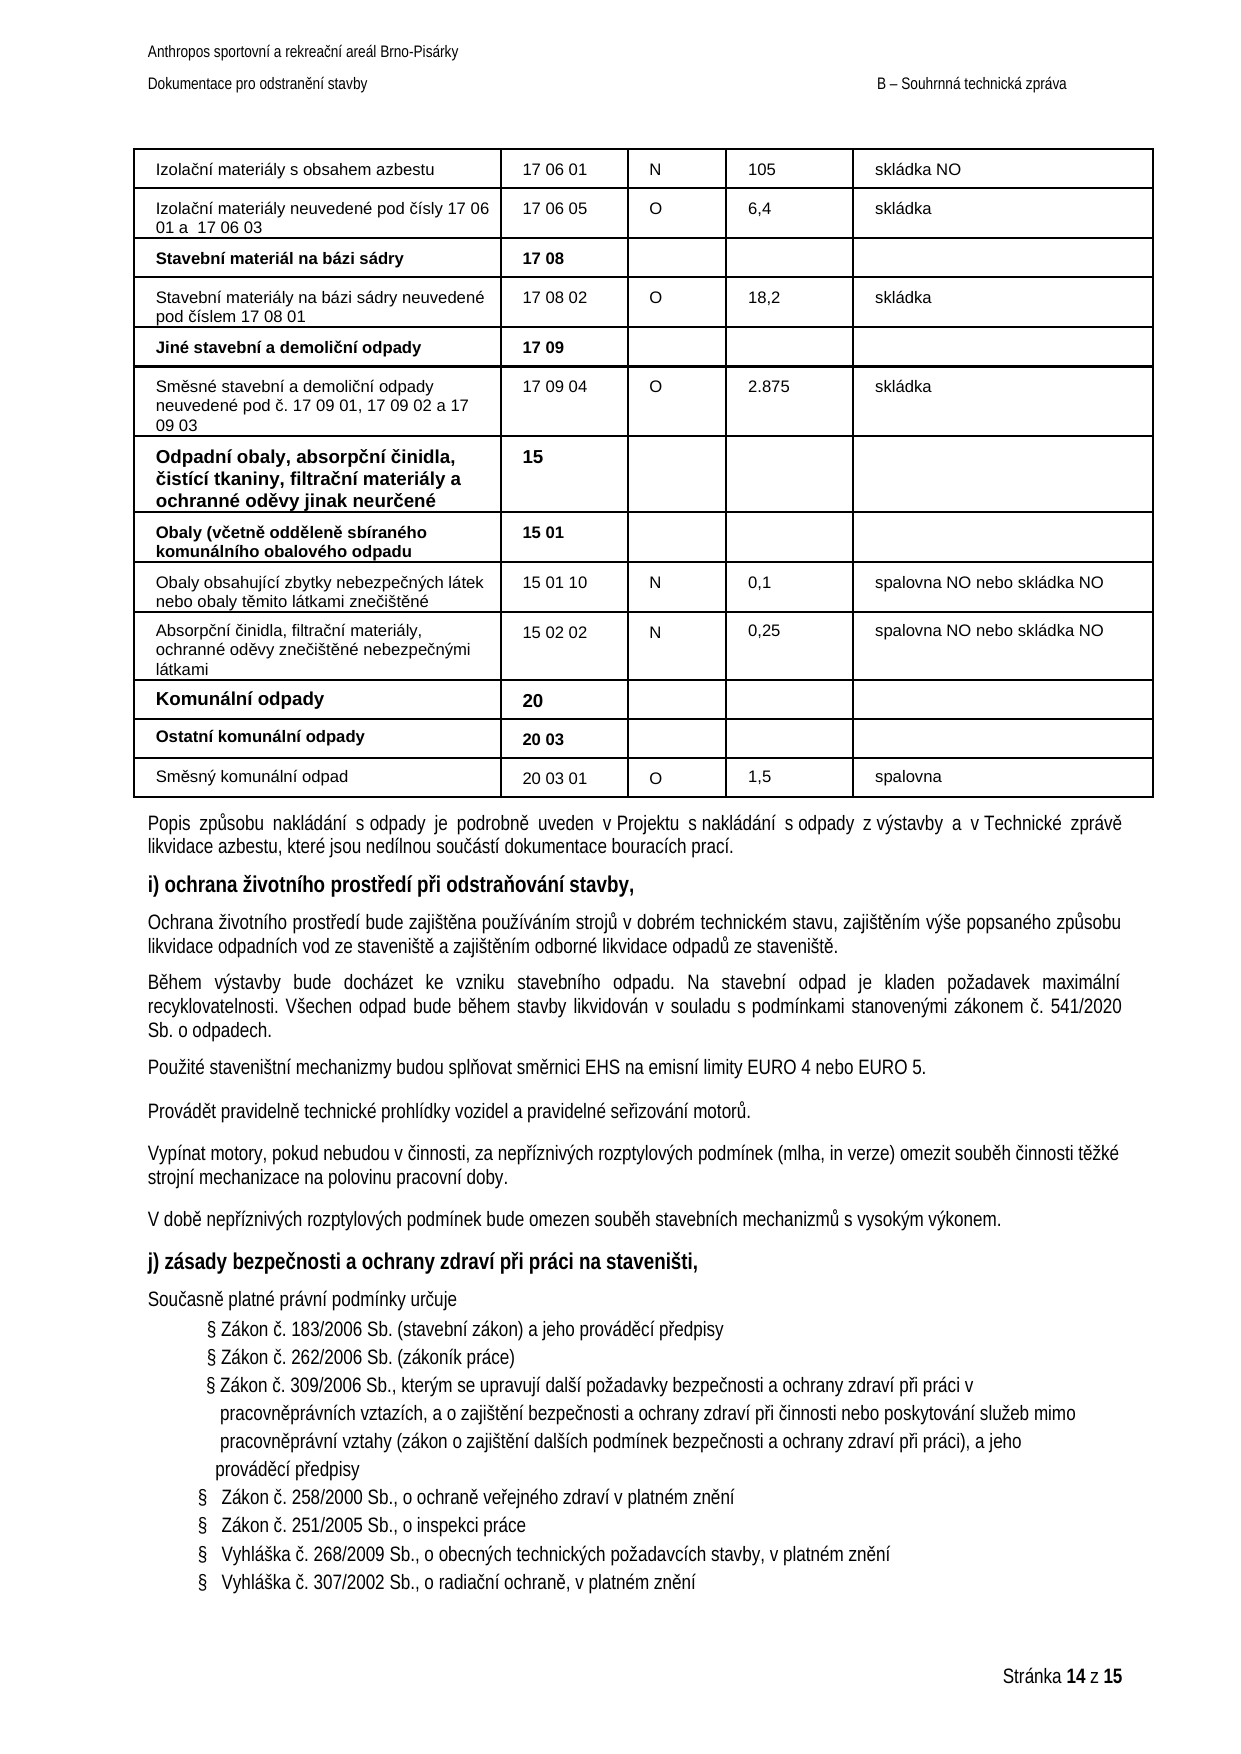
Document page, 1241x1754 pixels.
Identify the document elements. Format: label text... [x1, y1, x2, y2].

table_cell O [629, 189, 725, 237]
table_cell [727, 720, 852, 757]
table_cell [854, 437, 1152, 511]
table_cell N [629, 613, 725, 678]
table_cell 15 02 02 [502, 613, 627, 678]
table_cell 105 [727, 150, 852, 187]
table_cell Obaly (včetně odděleně sbíraného komunálního obalového odpadu [135, 513, 500, 561]
table_cell Absorpční činidla, filtrační materiály, ochranné oděvy znečištěné nebezpečnými látkami [135, 613, 500, 678]
table_cell N [629, 563, 725, 611]
table_cell [727, 513, 852, 561]
text Během výstavby bude docházet ke vzniku stavebního odpadu. Na stavební odpad je kladen požadavek maximální recyklovatelnosti. Všechen odpad bude během stavby likvidován v souladu s podmínkami stanovenými zákonem č. 541/2020 Sb. o odpadech. [148, 970, 1122, 1042]
table_cell [629, 720, 725, 757]
table_cell [854, 720, 1152, 757]
table_cell 15 [502, 437, 627, 511]
table_cell Komunální odpady [135, 681, 500, 718]
text i) ochrana životního prostředí při odstraňování stavby, [148, 871, 1122, 897]
text V době nepříznivých rozptylových podmínek bude omezen souběh stavebních mechanizmů s vysokým výkonem. [148, 1206, 1122, 1230]
table_cell [629, 328, 725, 365]
table_cell [854, 239, 1152, 276]
table_cell 15 01 10 [502, 563, 627, 611]
table_cell [854, 681, 1152, 718]
table_cell Stavební materiály na bázi sádry neuvedené pod číslem 17 08 01 [135, 278, 500, 326]
table_cell N [629, 150, 725, 187]
text § Vyhláška č. 307/2002 Sb., o radiační ochraně, v platném znění [198, 1570, 1122, 1594]
table_cell [727, 681, 852, 718]
text pracovněprávních vztazích, a o zajištění bezpečnosti a ochrany zdraví při činnosti nebo poskytování služeb mimo [192, 1401, 1137, 1425]
table_cell 17 08 02 [502, 278, 627, 326]
table_cell O [629, 278, 725, 326]
table_cell [727, 328, 852, 365]
text Použité staveništní mechanizmy budou splňovat směrnici EHS na emisní limity EURO 4 nebo EURO 5. [148, 1054, 1122, 1078]
table_cell [629, 513, 725, 561]
text j) zásady bezpečnosti a ochrany zdraví při práci na staveništi, [148, 1248, 1122, 1274]
table_cell Jiné stavební a demoliční odpady [135, 328, 500, 365]
table_cell 17 09 [502, 328, 627, 365]
text Ochrana životního prostředí bude zajištěna používáním strojů v dobrém technickém stavu, zajištěním výše popsaného způsobu likvidace odpadních vod ze staveniště a zajištěním odborné likvidace odpadů ze staveniště. [148, 910, 1122, 958]
table_cell [629, 437, 725, 511]
subtitle Současně platné právní podmínky určuje [148, 1287, 1122, 1311]
table_cell 17 09 04 [502, 368, 627, 434]
table_cell Směsné stavební a demoliční odpady neuvedené pod č. 17 09 01, 17 09 02 a 17 09 03 [135, 368, 500, 434]
table_cell O [629, 368, 725, 434]
table_cell spalovna NO nebo skládka NO [854, 563, 1152, 611]
table_cell [727, 437, 852, 511]
table_cell Směsný komunální odpad [135, 759, 500, 796]
table_cell 18,2 [727, 278, 852, 326]
table_cell spalovna NO nebo skládka NO [854, 613, 1152, 678]
table_cell 17 08 [502, 239, 627, 276]
table_cell 0,1 [727, 563, 852, 611]
table_cell [727, 239, 852, 276]
text Provádět pravidelně technické prohlídky vozidel a pravidelné seřizování motorů. [148, 1096, 1122, 1124]
text § Vyhláška č. 268/2009 Sb., o obecných technických požadavcích stavby, v platném znění [198, 1542, 1122, 1566]
table_cell 20 [502, 681, 627, 718]
text § Zákon č. 183/2006 Sb. (stavební zákon) a jeho prováděcí předpisy [198, 1317, 1122, 1341]
text § Zákon č. 258/2000 Sb., o ochraně veřejného zdraví v platném znění [198, 1485, 1122, 1509]
table_cell 6,4 [727, 189, 852, 237]
table_cell Izolační materiály s obsahem azbestu [135, 150, 500, 187]
text Popis způsobu nakládání s odpady je podrobně uveden v Projektu s nakládání s odpady z výstavby a v Technické zprávě likvidace azbestu, které jsou nedílnou součástí dokumentace bouracích prací. [148, 811, 1122, 858]
table_cell [854, 513, 1152, 561]
table_cell spalovna [854, 759, 1152, 796]
table_cell skládka [854, 368, 1152, 434]
table_cell [629, 681, 725, 718]
table_cell [854, 328, 1152, 365]
table_cell skládka [854, 189, 1152, 237]
table_cell Ostatní komunální odpady [135, 720, 500, 757]
text pracovněprávní vztahy (zákon o zajištění dalších podmínek bezpečnosti a ochrany zdraví při práci), a jeho [192, 1429, 1137, 1453]
text prováděcí předpisy [192, 1457, 1137, 1481]
table_cell 17 06 05 [502, 189, 627, 237]
table_cell skládka [854, 278, 1152, 326]
table_cell Odpadní obaly, absorpční činidla, čistící tkaniny, filtrační materiály a ochranné oděvy jinak neurčené [135, 437, 500, 511]
table_cell 0,25 [727, 613, 852, 678]
table_cell Izolační materiály neuvedené pod čísly 17 06 01 a 17 06 03 [135, 189, 500, 237]
text § Zákon č. 309/2006 Sb., kterým se upravují další požadavky bezpečnosti a ochrany zdraví při práci v [192, 1373, 1106, 1397]
table_cell skládka NO [854, 150, 1152, 187]
table_cell 2.875 [727, 368, 852, 434]
table_cell [629, 239, 725, 276]
text § Zákon č. 251/2005 Sb., o inspekci práce [198, 1513, 1122, 1537]
table_cell 20 03 [502, 720, 627, 757]
table_cell 20 03 01 [502, 759, 627, 796]
text Vypínat motory, pokud nebudou v činnosti, za nepříznivých rozptylových podmínek (mlha, in verze) omezit souběh činnosti těžké strojní mechanizace na polovinu pracovní doby. [148, 1141, 1122, 1189]
table_cell 15 01 [502, 513, 627, 561]
table_cell Obaly obsahující zbytky nebezpečných látek nebo obaly těmito látkami znečištěné [135, 563, 500, 611]
table_cell 17 06 01 [502, 150, 627, 187]
text § Zákon č. 262/2006 Sb. (zákoník práce) [198, 1345, 1122, 1369]
table_cell Stavební materiál na bázi sádry [135, 239, 500, 276]
table_cell 1,5 [727, 759, 852, 796]
table_cell O [629, 759, 725, 796]
